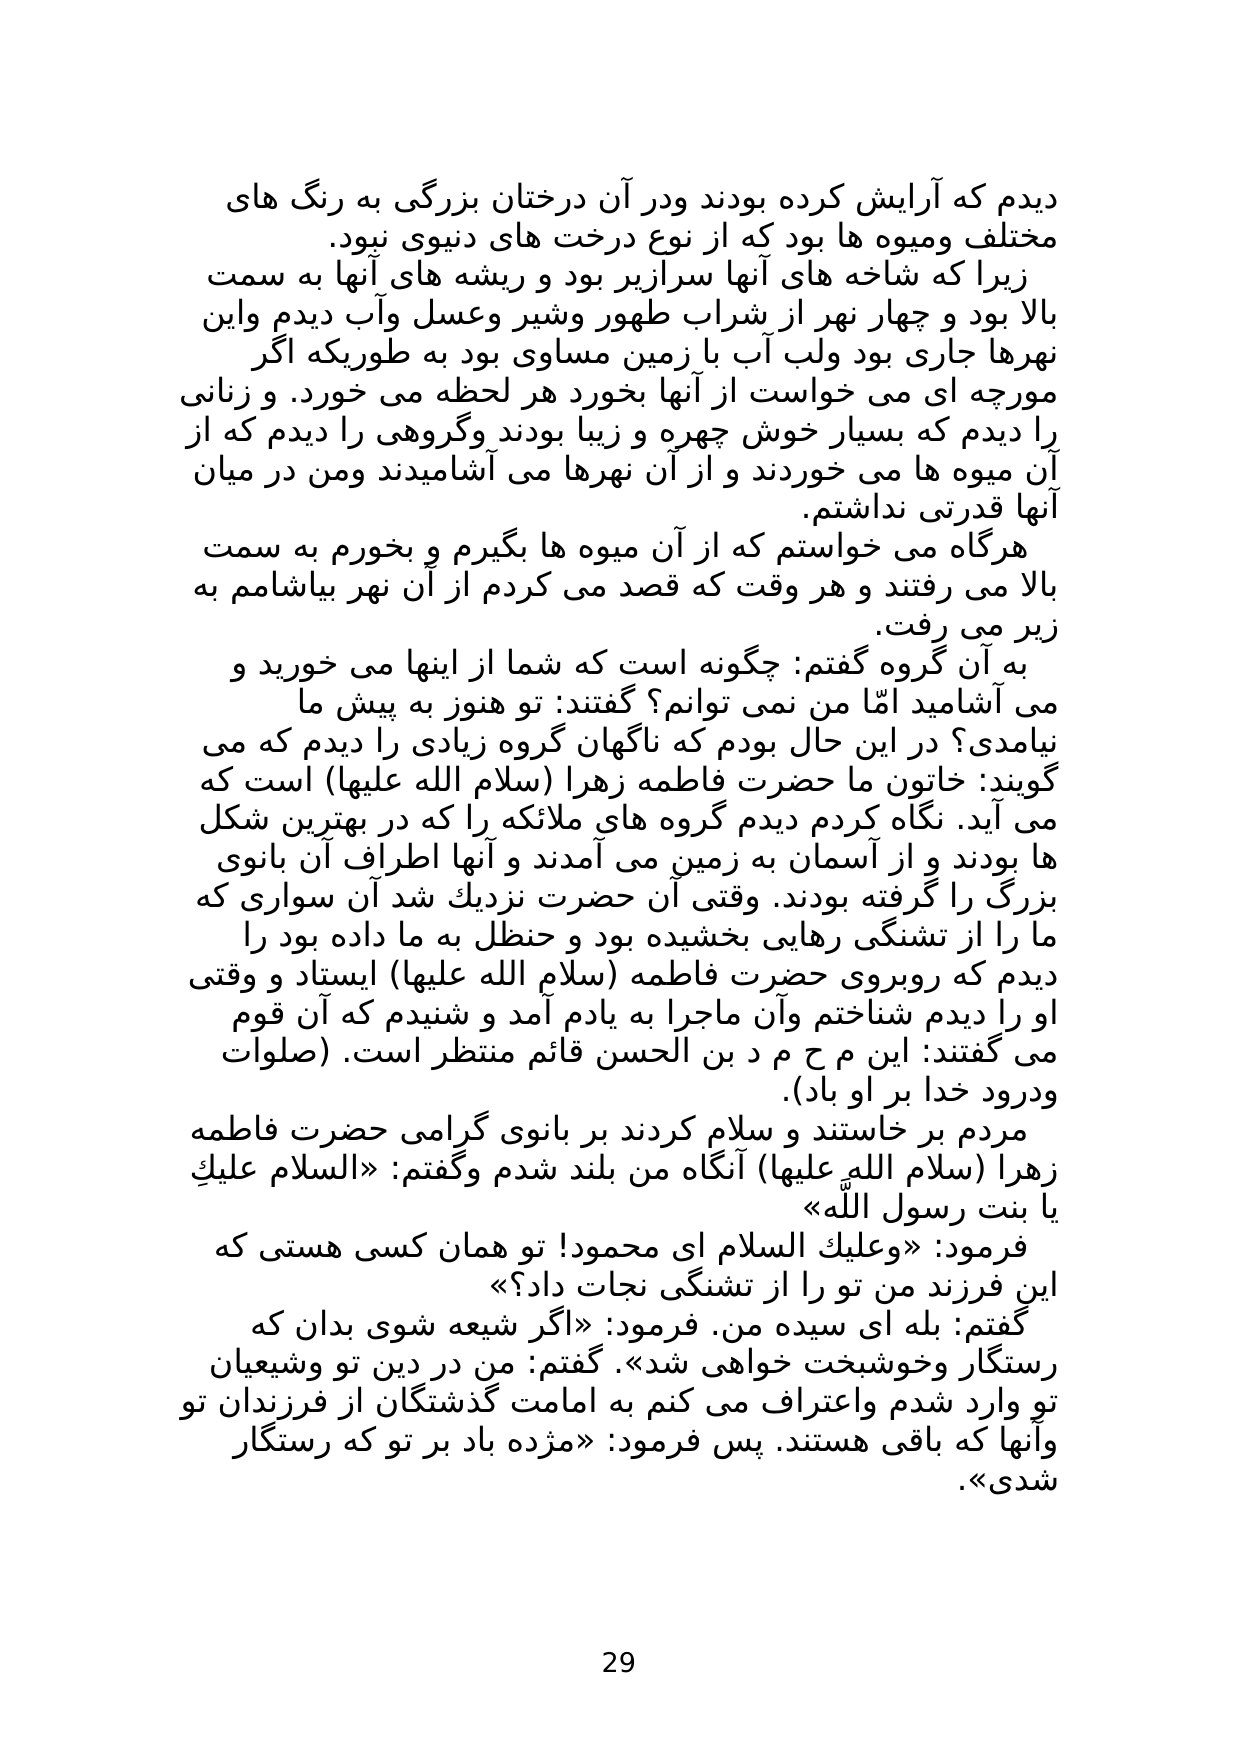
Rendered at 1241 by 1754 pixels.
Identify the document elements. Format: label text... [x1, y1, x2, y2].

text مردم بر خاستند و سلام كردند بر بانوى گرامى حضرت فاطمه زهرا (سلام الله عليها) آنگاه من بلند شدم وگفتم: «السلام عليكِ يا بنت رسول اللَّه» [178, 1110, 1059, 1226]
text به آن گروه گفتم: چگونه است كه شما از اينها مى خوريد و مى آشاميد امّا من نمى توانم؟ گفتند: تو هنوز به پيش ما نيامدى؟ در اين حال بودم كه ناگهان گروه زيادى را ديدم كه مى گويند: خاتون ما حضرت فاطمه زهرا (سلام الله عليها) است كه مى آيد. نگاه كردم ديدم گروه هاى ملائكه را كه در بهترين شكل ها بودند و از آسمان به زمين مى آمدند و آنها اطراف آن بانوى بزرگ را گرفته بودند. وقتى آن حضرت نزديك شد آن سوارى كه ما را از تشنگى رهايى بخشيده بود و حنظل به ما داده بود را ديدم كه روبروى حضرت فاطمه (سلام الله عليها) ايستاد و وقتى او را ديدم شناختم وآن ماجرا به يادم آمد و شنيدم كه آن قوم مى گفتند: اين م ح م د بن الحسن قائم منتظر است. (صلوات ودرود خدا بر او باد). [178, 643, 1059, 1110]
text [178, 177, 1059, 255]
text زيرا كه شاخه هاى آنها سرازير بود و ريشه هاى آنها به سمت بالا بود و چهار نهر از شراب طهور وشير وعسل وآب ديدم واين نهرها جارى بود ولب آب با زمين مساوى بود به طوريكه اگر مورچه اى مى خواست از آنها بخورد هر لحظه مى خورد. و زنانى را ديدم كه بسيار خوش چهره و زيبا بودند وگروهى را ديدم كه از آن ميوه ها مى خوردند و از آن نهرها مى آشاميدند ومن در ميان آنها قدرتى نداشتم. [178, 255, 1059, 527]
text هرگاه مى خواستم كه از آن ميوه ها بگيرم و بخورم به سمت بالا مى رفتند و هر وقت كه قصد مى كردم از آن نهر بياشامم به زير مى رفت. [178, 527, 1059, 643]
text گفتم: بله اى سيده من. فرمود: «اگر شيعه شوى بدان كه رستگار وخوشبخت خواهى شد». گفتم: من در دين تو وشيعيان تو وارد شدم واعتراف مى كنم به امامت گذشتگان از فرزندان تو وآنها كه باقى هستند. پس فرمود: «مژده باد بر تو كه رستگار شدى». [178, 1304, 1059, 1498]
text فرمود: «وعليك السلام اى محمود! تو همان كسى هستى كه اين فرزند من تو را از تشنگى نجات داد؟» [178, 1226, 1059, 1304]
